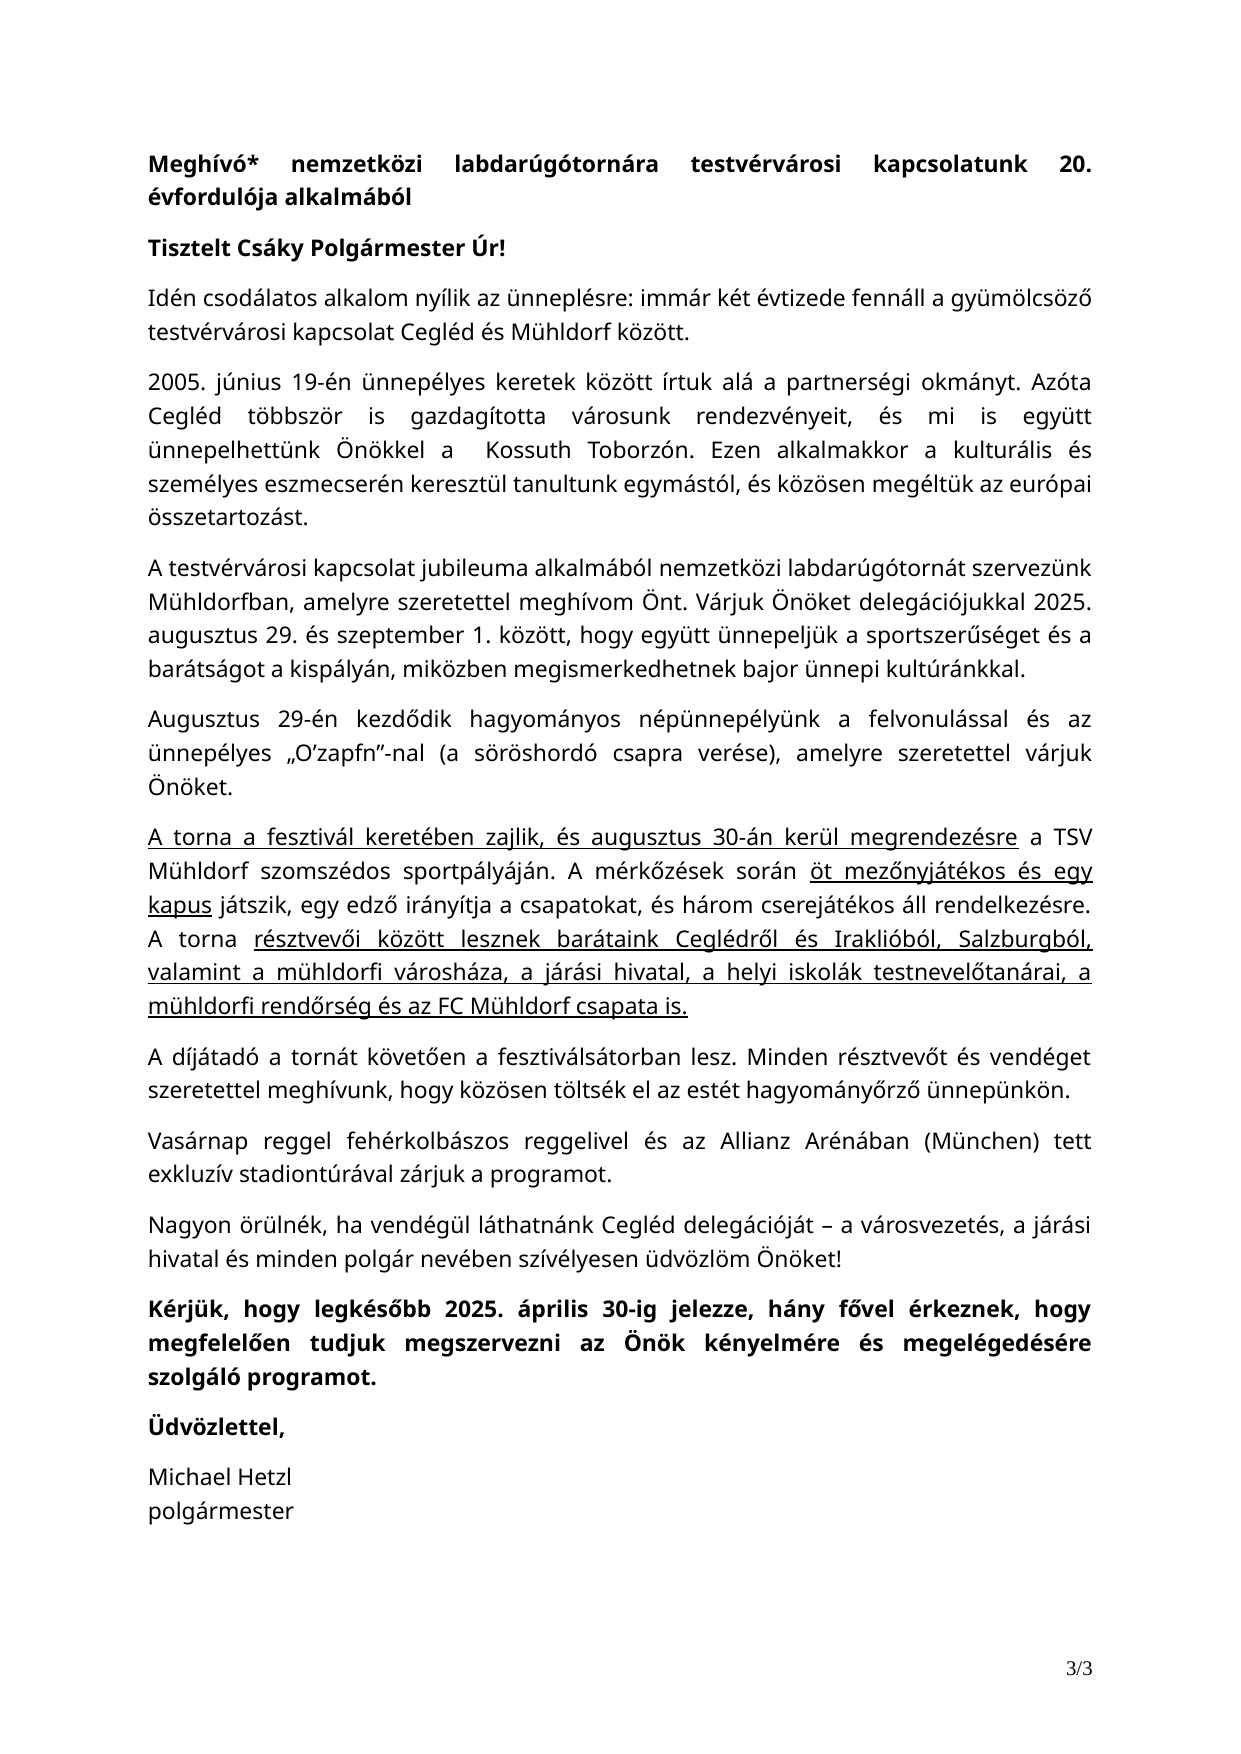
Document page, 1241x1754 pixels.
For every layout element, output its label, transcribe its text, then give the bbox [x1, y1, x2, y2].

text A díjátadó a tornát követően a fesztiválsátorban lesz. Minden résztvevőt és vendéget szeretettel meghívunk, hogy közösen töltsék el az estét hagyományőrző ünnepünkön. [148, 1041, 1093, 1106]
text polgármester [148, 1495, 1093, 1526]
text A torna a fesztivál keretében zajlik, és augusztus 30-án kerül megrendezésre a TSV Mühldorf szomszédos sportpályáján. A mérkőzések során öt mezőnyjátékos és egy kapus játszik, egy edző irányítja a csapatokat, és három cserejátékos áll rendelkezésre. A torna résztvevői között lesznek barátaink Ceglédről és Iraklióból, Salzburgból, valamint a mühldorfi városháza, a járási hivatal, a helyi iskolák testnevelőtanárai, a mühldorfi rendőrség és az FC Mühldorf csapata is. [148, 821, 1093, 1021]
text Üdvözlettel, [148, 1411, 1093, 1442]
text Nagyon örülnék, ha vendégül láthatnánk Cegléd delegációját – a városvezetés, a járási hivatal és minden polgár nevében szívélyesen üdvözlöm Önöket! [148, 1209, 1093, 1274]
text Idén csodálatos alkalom nyílik az ünneplésre: immár két évtizede fennáll a gyümölcsöző testvérvárosi kapcsolat Cegléd és Mühldorf között. [148, 282, 1093, 347]
text Meghívó* nemzetközi labdarúgótornára testvérvárosi kapcsolatunk 20. évfordulója alkalmából [148, 148, 1093, 213]
text Kérjük, hogy legkésőbb 2025. április 30-ig jelezze, hány fővel érkeznek, hogy megfelelően tudjuk megszervezni az Önök kényelmére és megelégedésére szolgáló programot. [148, 1293, 1093, 1392]
text Michael Hetzl [148, 1461, 1093, 1493]
text Augusztus 29-én kezdődik hagyományos népünnepélyünk a felvonulással és az ünnepélyes „O’zapfn”-nal (a söröshordó csapra verése), amelyre szeretettel várjuk Önöket. [148, 703, 1093, 802]
text 2005. június 19-én ünnepélyes keretek között írtuk alá a partnerségi okmányt. Azóta Cegléd többször is gazdagította városunk rendezvényeit, és mi is együtt ünnepelhettünk Önökkel a Kossuth Toborzón. Ezen alkalmakkor a kulturális és személyes eszmecserén keresztül tanultunk egymástól, és közösen megéltük az európai összetartozást. [148, 366, 1093, 533]
text A testvérvárosi kapcsolat jubileuma alkalmából nemzetközi labdarúgótornát szervezünk Mühldorfban, amelyre szeretettel meghívom Önt. Várjuk Önöket delegációjukkal 2025. augusztus 29. és szeptember 1. között, hogy együtt ünnepeljük a sportszerűséget és a barátságot a kispályán, miközben megismerkedhetnek bajor ünnepi kultúránkkal. [148, 552, 1093, 684]
text Vasárnap reggel fehérkolbászos reggelivel és az Allianz Arénában (München) tett exkluzív stadiontúrával zárjuk a programot. [148, 1125, 1093, 1190]
text Tisztelt Csáky Polgármester Úr! [148, 232, 1093, 263]
